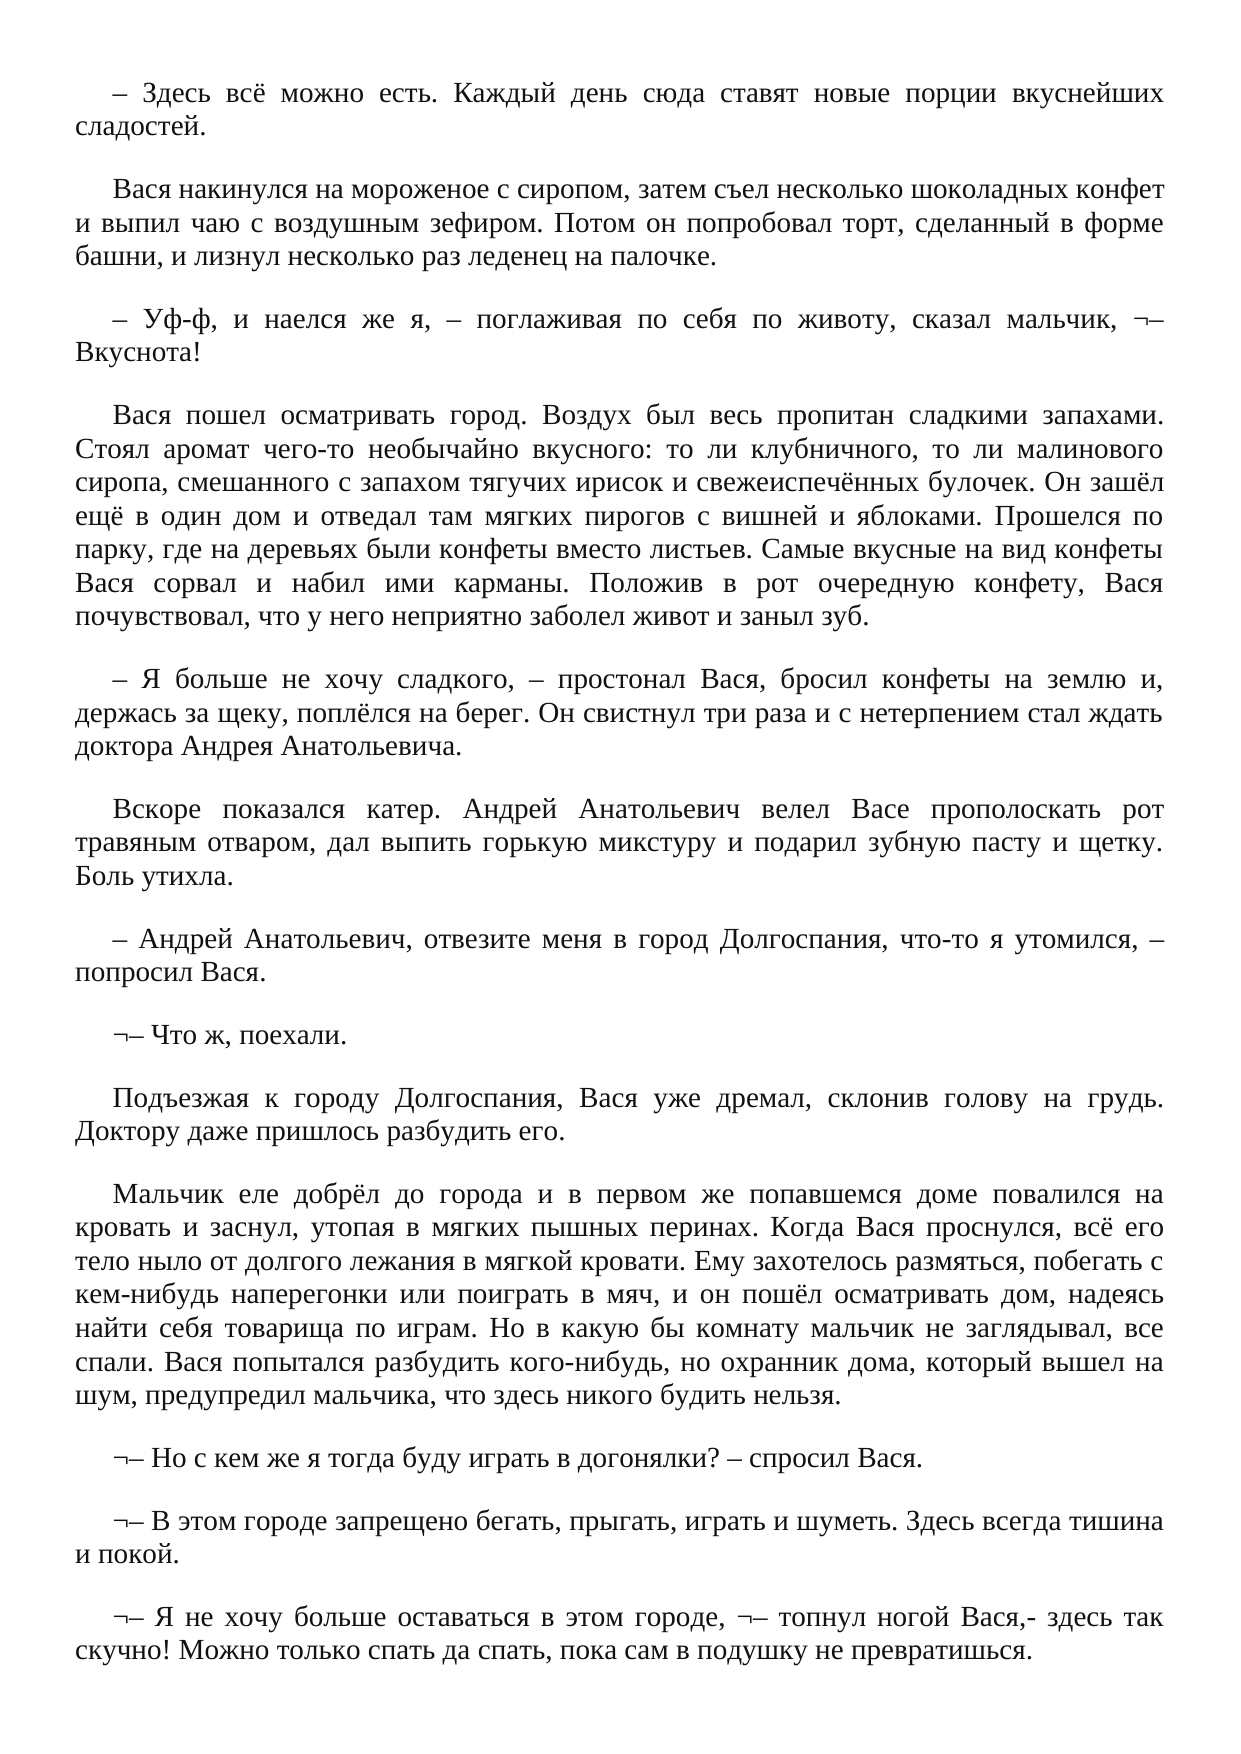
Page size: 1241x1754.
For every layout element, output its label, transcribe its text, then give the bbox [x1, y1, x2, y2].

text – Андрей Анатольевич, отвезите меня в город Долгоспания, что-то я утомился, – попросил Вася. [75, 921, 1165, 988]
text – Я больше не хочу сладкого, – простонал Вася, бросил конфеты на землю и, держась за щеку, поплёлся на берег. Он свистнул три раза и с нетерпением стал ждать доктора Андрея Анатольевича. [75, 661, 1165, 762]
text – Уф-ф, и наелся же я, – поглаживая по себя по животу, сказал мальчик, ¬– Вкуснота! [75, 301, 1165, 368]
text ¬– Но с кем же я тогда буду играть в догонялки? – спросил Вася. [75, 1440, 1165, 1473]
text ¬– В этом городе запрещено бегать, прыгать, играть и шуметь. Здесь всегда тишина и покой. [75, 1503, 1165, 1570]
text ¬– Что ж, поехали. [75, 1017, 1165, 1051]
text Мальчик еле добрёл до города и в первом же попавшемся доме повалился на кровать и заснул, утопая в мягких пышных перинах. Когда Вася проснулся, всё его тело ныло от долгого лежания в мягкой кровати. Ему захотелось размяться, побегать с кем-нибудь наперегонки или поиграть в мяч, и он пошёл осматривать дом, надеясь найти себя товарища по играм. Но в какую бы комнату мальчик не заглядывал, все спали. Вася попытался разбудить кого-нибудь, но охранник дома, который вышел на шум, предупредил мальчика, что здесь никого будить нельзя. [75, 1176, 1165, 1411]
text ¬– Я не хочу больше оставаться в этом городе, ¬– топнул ногой Вася,- здесь так скучно! Можно только спать да спать, пока сам в подушку не превратишься. [75, 1599, 1165, 1666]
text – Здесь всё можно есть. Каждый день сюда ставят новые порции вкуснейших сладостей. [75, 75, 1165, 142]
text Вася пошел осматривать город. Воздух был весь пропитан сладкими запахами. Стоял аромат чего-то необычайно вкусного: то ли клубничного, то ли малинового сиропа, смешанного с запахом тягучих ирисок и свежеиспечённых булочек. Он зашёл ещё в один дом и отведал там мягких пирогов с вишней и яблоками. Прошелся по парку, где на деревьях были конфеты вместо листьев. Самые вкусные на вид конфеты Вася сорвал и набил ими карманы. Положив в рот очередную конфету, Вася почувствовал, что у него неприятно заболел живот и заныл зуб. [75, 397, 1165, 632]
text Вскоре показался катер. Андрей Анатольевич велел Васе прополоскать рот травяным отваром, дал выпить горькую микстуру и подарил зубную пасту и щетку. Боль утихла. [75, 791, 1165, 892]
text Вася накинулся на мороженое с сиропом, затем съел несколько шоколадных конфет и выпил чаю с воздушным зефиром. Потом он попробовал торт, сделанный в форме башни, и лизнул несколько раз леденец на палочке. [75, 171, 1165, 272]
text Подъезжая к городу Долгоспания, Вася уже дремал, склонив голову на грудь. Доктору даже пришлось разбудить его. [75, 1080, 1165, 1147]
